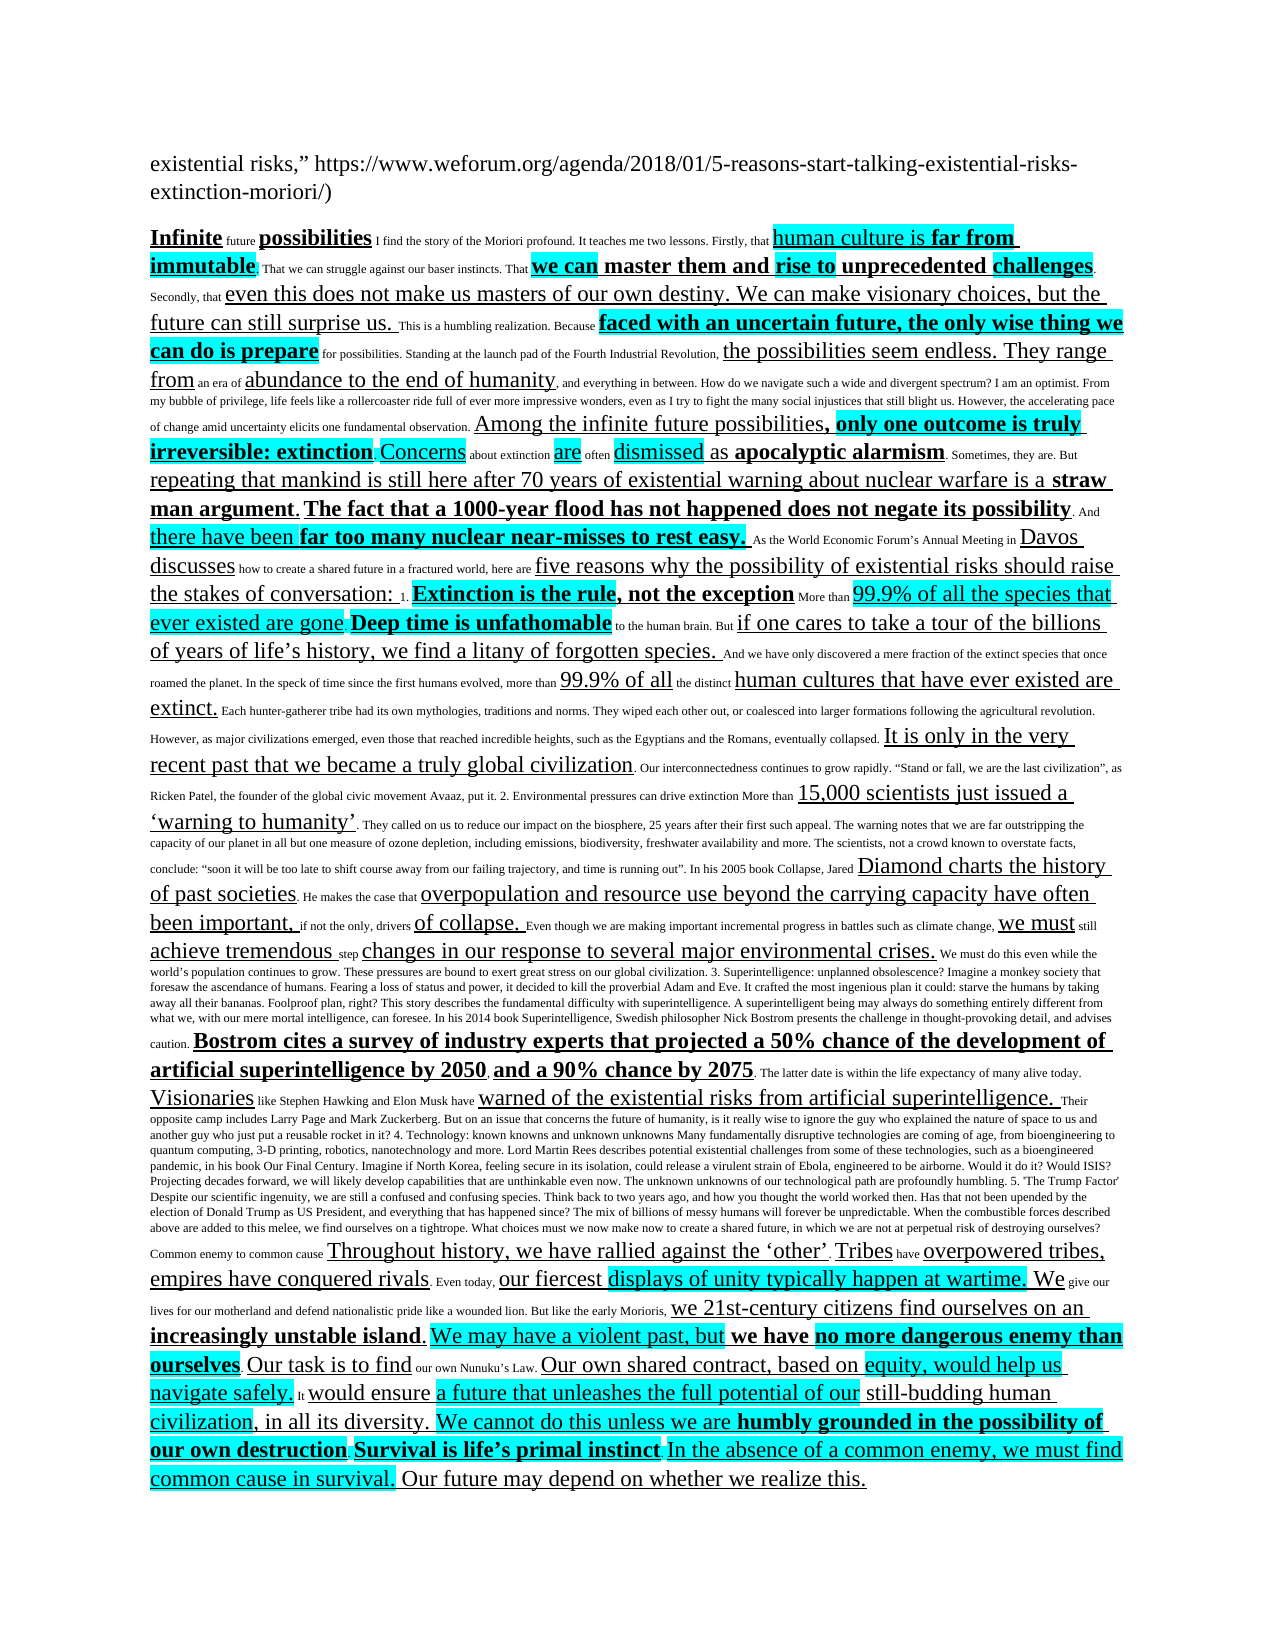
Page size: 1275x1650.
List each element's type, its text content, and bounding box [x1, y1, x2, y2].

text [150, 150, 1125, 205]
text Infinite future possibilities I find the story of the Moriori profound. It teaches me two lessons. Firstly, that human culture is far from immutable. That we can struggle against our baser instincts. That we can master them and rise to unprecedented challenges. Secondly, that even this does not make us masters of our own destiny. We can make visionary choices, but the future can still surprise us. This is a humbling realization. Because faced with an uncertain future, the only wise thing we can do is prepare for possibilities. Standing at the launch pad of the Fourth Industrial Revolution, the possibilities seem endless. They range from an era of abundance to the end of humanity, and everything in between. How do we navigate such a wide and divergent spectrum? I am an optimist. From my bubble of privilege, life feels like a rollercoaster ride full of ever more impressive wonders, even as I try to fight the many social injustices that still blight us. However, the accelerating pace of change amid uncertainty elicits one fundamental observation. Among the infinite future possibilities, only one outcome is truly irreversible: extinction. Concerns about extinction are often dismissed as apocalyptic alarmism. Sometimes, they are. But repeating that mankind is still here after 70 years of existential warning about nuclear warfare is a straw man argument. The fact that a 1000-year flood has not happened does not negate its possibility. And there have been far too many nuclear near-misses to rest easy. As the World Economic Forum’s Annual Meeting in Davos discusses how to create a shared future in a fractured world, here are five reasons why the possibility of existential risks should raise the stakes of conversation: 1. Extinction is the rule, not the exception More than 99.9% of all the species that ever existed are gone. Deep time is unfathomable to the human brain. But if one cares to take a tour of the billions of years of life’s history, we find a litany of forgotten species. And we have only discovered a mere fraction of the extinct species that once roamed the planet. In the speck of time since the first humans evolved, more than 99.9% of all the distinct human cultures that have ever existed are extinct. Each hunter-gatherer tribe had its own mythologies, traditions and norms. They wiped each other out, or coalesced into larger formations following the agricultural revolution. However, as major civilizations emerged, even those that reached incredible heights, such as the Egyptians and the Romans, eventually collapsed. It is only in the very recent past that we became a truly global civilization. Our interconnectedness continues to grow rapidly. “Stand or fall, we are the last civilization”, as Ricken Patel, the founder of the global civic movement Avaaz, put it. 2. Environmental pressures can drive extinction More than 15,000 scientists just issued a ‘warning to humanity’. They called on us to reduce our impact on the biosphere, 25 years after their first such appeal. The warning notes that we are far outstripping the capacity of our planet in all but one measure of ozone depletion, including emissions, biodiversity, freshwater availability and more. The scientists, not a crowd known to overstate facts, conclude: “soon it will be too late to shift course away from our failing trajectory, and time is running out”. In his 2005 book Collapse, Jared Diamond charts the history of past societies. He makes the case that overpopulation and resource use beyond the carrying capacity have often been important, if not the only, drivers of collapse. Even though we are making important incremental progress in battles such as climate change, we must still achieve tremendous step changes in our response to several major environmental crises. We must do this even while the world’s population continues to grow. These pressures are bound to exert great stress on our global civilization. 3. Superintelligence: unplanned obsolescence? Imagine a monkey society that foresaw the ascendance of humans. Fearing a loss of status and power, it decided to kill the proverbial Adam and Eve. It crafted the most ingenious plan it could: starve the humans by taking away all their bananas. Foolproof plan, right? This story describes the fundamental difficulty with superintelligence. A superintelligent being may always do something entirely different from what we, with our mere mortal intelligence, can foresee. In his 2014 book Superintelligence, Swedish philosopher Nick Bostrom presents the challenge in thought-provoking detail, and advises caution. Bostrom cites a survey of industry experts that projected a 50% chance of the development of artificial superintelligence by 2050, and a 90% chance by 2075. The latter date is within the life expectancy of many alive today. Visionaries like Stephen Hawking and Elon Musk have warned of the existential risks from artificial superintelligence. Their opposite camp includes Larry Page and Mark Zuckerberg. But on an issue that concerns the future of humanity, is it really wise to ignore the guy who explained the nature of space to us and another guy who just put a reusable rocket in it? 4. Technology: known knowns and unknown unknowns Many fundamentally disruptive technologies are coming of age, from bioengineering to quantum computing, 3-D printing, robotics, nanotechnology and more. Lord Martin Rees describes potential existential challenges from some of these technologies, such as a bioengineered pandemic, in his book Our Final Century. Imagine if North Korea, feeling secure in its isolation, could release a virulent strain of Ebola, engineered to be airborne. Would it do it? Would ISIS? Projecting decades forward, we will likely develop capabilities that are unthinkable even now. The unknown unknowns of our technological path are profoundly humbling. 5. 'The Trump Factor' Despite our scientific ingenuity, we are still a confused and confusing species. Think back to two years ago, and how you thought the world worked then. Has that not been upended by the election of Donald Trump as US President, and everything that has happened since? The mix of billions of messy humans will forever be unpredictable. When the combustible forces described above are added to this melee, we find ourselves on a tightrope. What choices must we now make now to create a shared future, in which we are not at perpetual risk of destroying ourselves? Common enemy to common cause Throughout history, we have rallied against the ‘other’. Tribes have overpowered tribes, empires have conquered rivals. Even today, our fiercest displays of unity typically happen at wartime. We give our lives for our motherland and defend nationalistic pride like a wounded lion. But like the early Morioris, we 21st-century citizens find ourselves on an increasingly unstable island. We may have a violent past, but we have no more dangerous enemy than ourselves. Our task is to find our own Nunuku’s Law. Our own shared contract, based on equity, would help us navigate safely. It would ensure a future that unleashes the full potential of our still-budding human civilization, in all its diversity. We cannot do this unless we are humbly grounded in the possibility of our own destruction. Survival is life’s primal instinct. In the absence of a common enemy, we must find common cause in survival. Our future may depend on whether we realize this. [150, 223, 1125, 1491]
